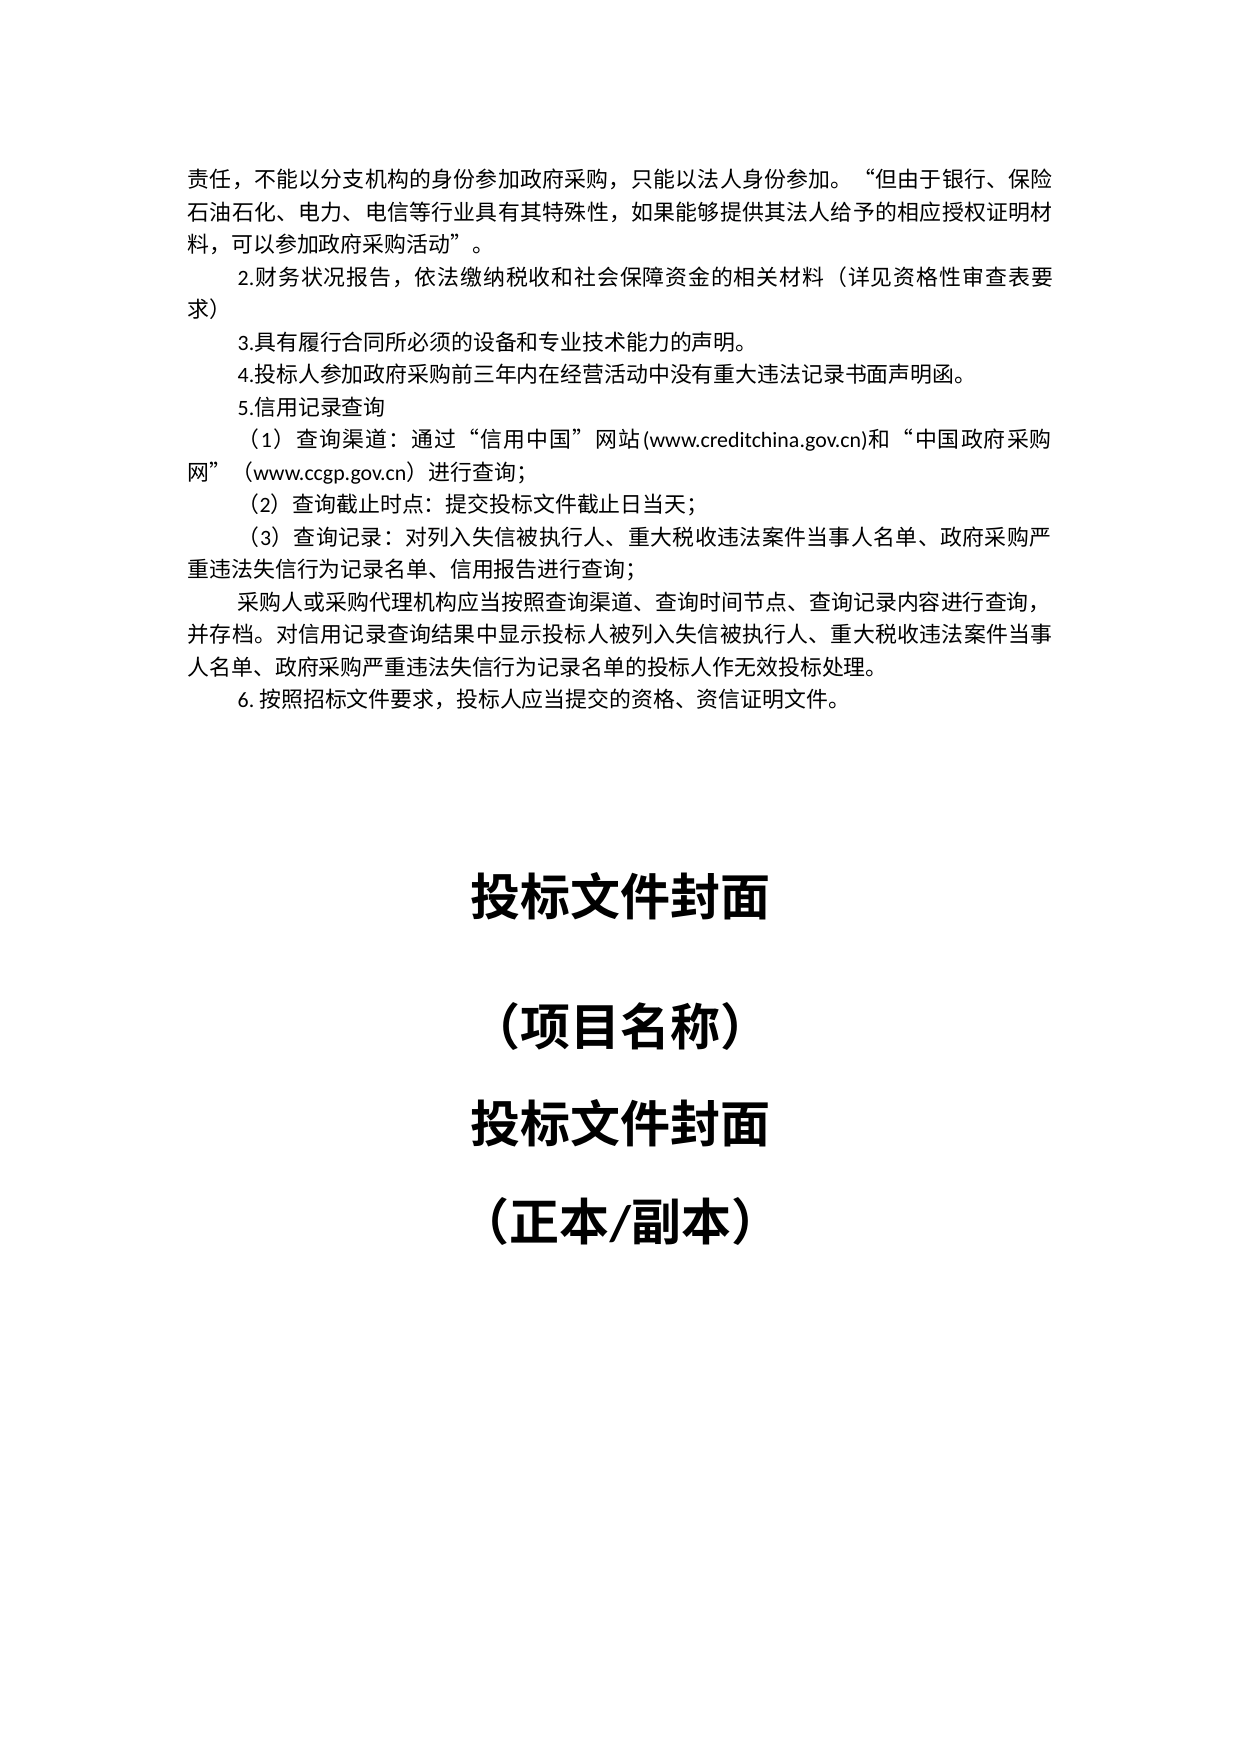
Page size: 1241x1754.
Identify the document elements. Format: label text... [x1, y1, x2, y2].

text 投标文件封面 [187, 844, 1053, 942]
text （1）查询渠道：通过“信用中国”网站(www.creditchina.gov.cn)和“中国政府采购网”（www.ccgp.gov.cn）进行查询； [187, 422, 1053, 487]
text （2）查询截止时点：提交投标文件截止日当天； [187, 487, 1053, 519]
text 4.投标人参加政府采购前三年内在经营活动中没有重大违法记录书面声明函。 [187, 357, 1053, 389]
text （3）查询记录：对列入失信被执行人、重大税收违法案件当事人名单、政府采购严重违法失信行为记录名单、信用报告进行查询； [187, 519, 1053, 584]
text （正本/副本） [187, 1169, 1053, 1267]
text 投标文件封面 [187, 1072, 1053, 1169]
text 2.财务状况报告，依法缴纳税收和社会保障资金的相关材料（详见资格性审查表要求） [187, 259, 1053, 324]
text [187, 162, 1053, 259]
text 3.具有履行合同所必须的设备和专业技术能力的声明。 [187, 324, 1053, 357]
text 6. 按照招标文件要求，投标人应当提交的资格、资信证明文件。 [187, 682, 1053, 714]
text 5.信用记录查询 [187, 389, 1053, 422]
text 采购人或采购代理机构应当按照查询渠道、查询时间节点、查询记录内容进行查询，并存档。对信用记录查询结果中显示投标人被列入失信被执行人、重大税收违法案件当事人名单、政府采购严重违法失信行为记录名单的投标人作无效投标处理。 [187, 584, 1053, 682]
text （项目名称） [187, 974, 1053, 1072]
